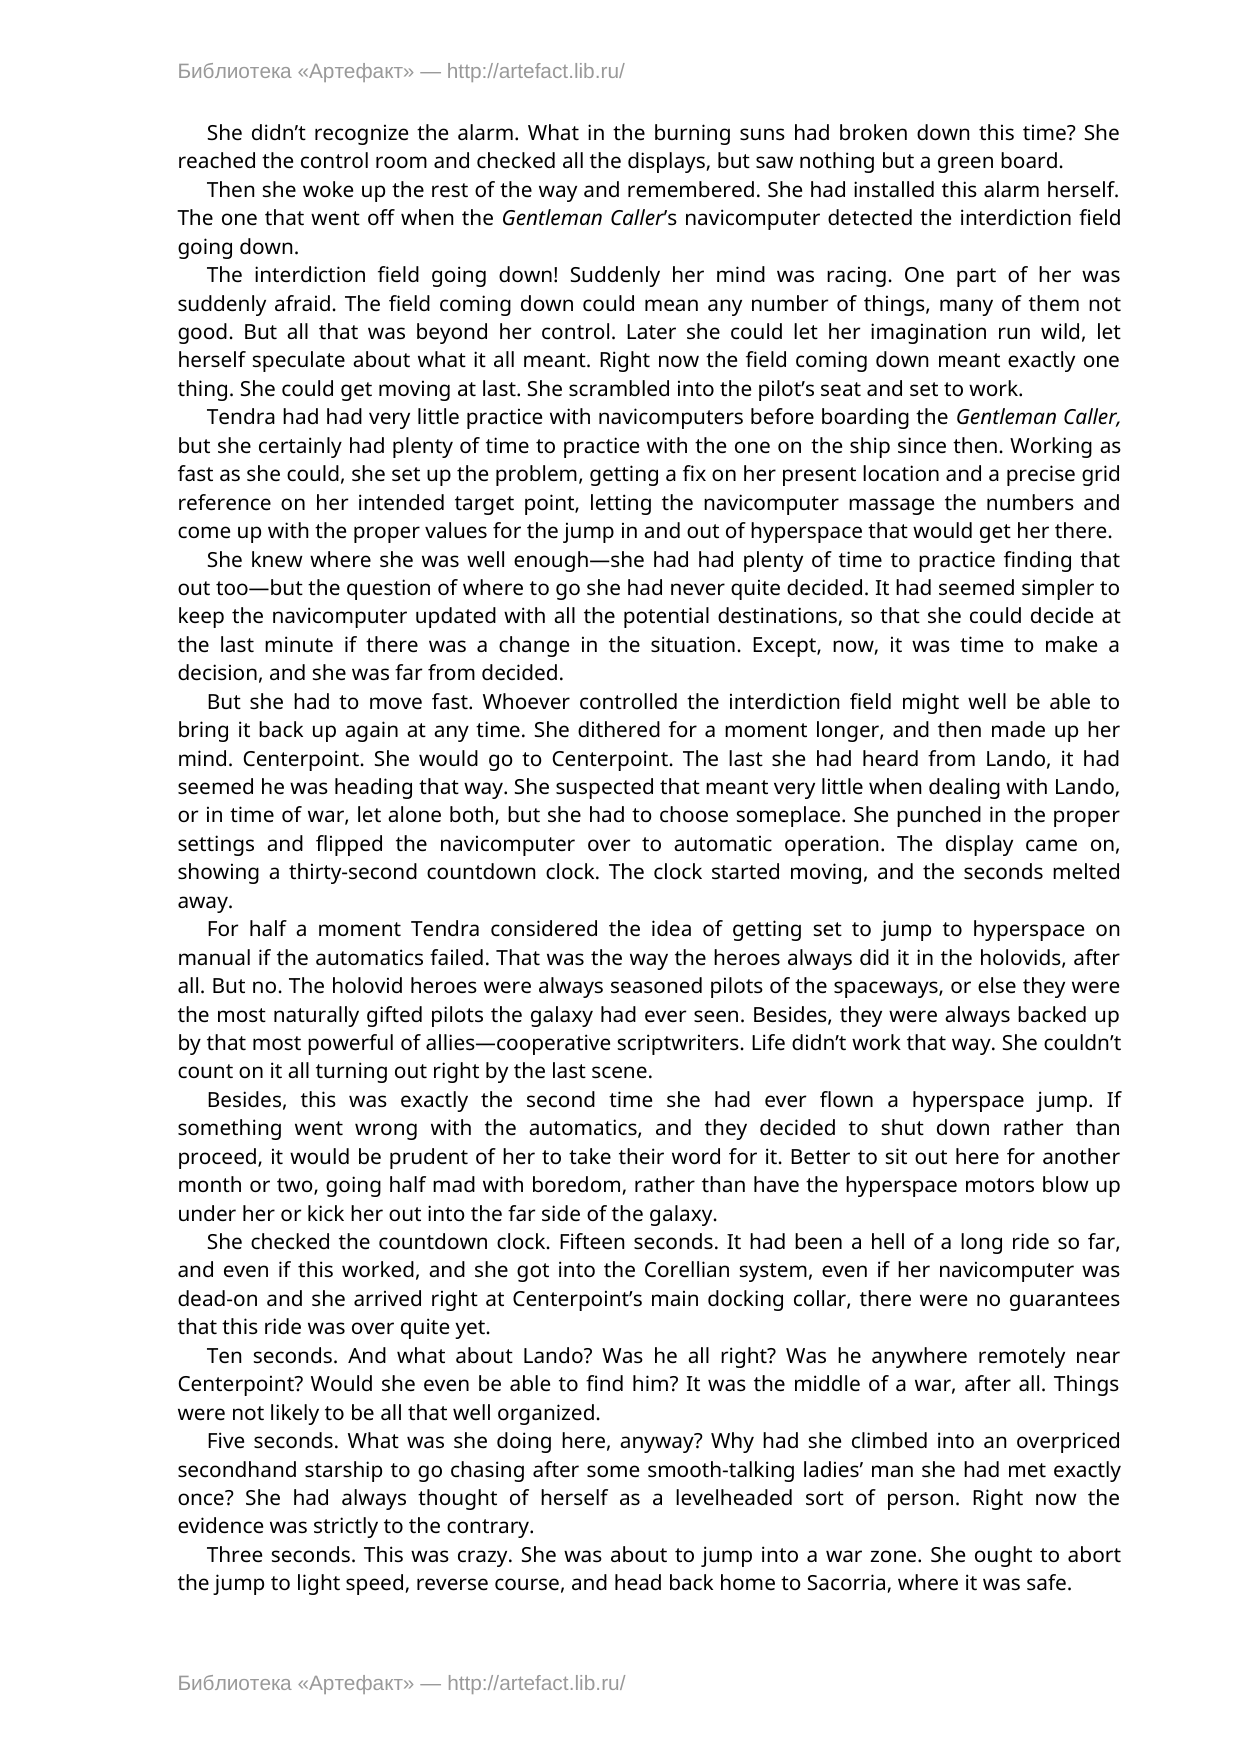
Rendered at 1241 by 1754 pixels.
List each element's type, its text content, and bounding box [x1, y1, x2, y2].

text Ten seconds. And what about Lando? Was he all right? Was he anywhere remotely near Centerpoint? Would she even be able to find him? It was the middle of a war, after all. Things were not likely to be all that well organized. [177, 1341, 1122, 1426]
text Five seconds. What was she doing here, anyway? Why had she climbed into an overpriced secondhand starship to go chasing after some smooth-talking ladies’ man she had met exactly once? She had always thought of herself as a levelheaded sort of person. Right now the evidence was strictly to the contrary. [177, 1426, 1122, 1540]
text Besides, this was exactly the second time she had ever flown a hyperspace jump. If something went wrong with the automatics, and they decided to shut down rather than proceed, it would be prudent of her to take their word for it. Better to sit out here for another month or two, going half mad with boredom, rather than have the hyperspace motors blow up under her or kick her out into the far side of the galaxy. [177, 1085, 1122, 1227]
text The interdiction field going down! Suddenly her mind was racing. One part of her was suddenly afraid. The field coming down could mean any number of things, many of them not good. But all that was beyond her control. Later she could let her imagination run wild, let herself speculate about what it all meant. Right now the field coming down meant exactly one thing. She could get moving at last. She scrambled into the pilot’s seat and set to work. [177, 260, 1122, 402]
text But she had to move fast. Whoever controlled the interdiction field might well be able to bring it back up again at any time. She dithered for a moment longer, and then made up her mind. Centerpoint. She would go to Centerpoint. The last she had heard from Lando, it had seemed he was heading that way. She suspected that meant very little when dealing with Lando, or in time of war, let alone both, but she had to choose someplace. She punched in the proper settings and flipped the navicomputer over to automatic operation. The display came on, showing a thirty-second countdown clock. The clock started moving, and the seconds melted away. [177, 687, 1122, 914]
text Then she woke up the rest of the way and remembered. She had installed this alarm herself. The one that went off when the Gentleman Caller’s navicomputer detected the interdiction field going down. [177, 175, 1122, 260]
text For half a moment Tendra considered the idea of getting set to jump to hyperspace on manual if the automatics failed. That was the way the heroes always did it in the holovids, after all. But no. The holovid heroes were always seasoned pilots of the spaceways, or else they were the most naturally gifted pilots the galaxy had ever seen. Besides, they were always backed up by that most powerful of allies—cooperative scriptwriters. Life didn’t work that way. She couldn’t count on it all turning out right by the last scene. [177, 914, 1122, 1085]
text She knew where she was well enough—she had had plenty of time to practice finding that out too—but the question of where to go she had never quite decided. It had seemed simpler to keep the navicomputer updated with all the potential destinations, so that she could decide at the last minute if there was a change in the situation. Except, now, it was time to make a decision, and she was far from decided. [177, 545, 1122, 687]
text Three seconds. This was crazy. She was about to jump into a war zone. She ought to abort the jump to light speed, reverse course, and head back home to Sacorria, where it was safe. [177, 1540, 1122, 1597]
text She checked the countdown clock. Fifteen seconds. It had been a hell of a long ride so far, and even if this worked, and she got into the Corellian system, even if her navicomputer was dead-on and she arrived right at Centerpoint’s main docking collar, there were no guarantees that this ride was over quite yet. [177, 1227, 1122, 1341]
text Tendra had had very little practice with navicomputers before boarding the Gentleman Caller, but she certainly had plenty of time to practice with the one on the ship since then. Working as fast as she could, she set up the problem, getting a fix on her present location and a precise grid reference on her intended target point, letting the navicomputer massage the numbers and come up with the proper values for the jump in and out of hyperspace that would get her there. [177, 402, 1122, 545]
text She didn’t recognize the alarm. What in the burning suns had broken down this time? She reached the control room and checked all the displays, but saw nothing but a green board. [177, 118, 1122, 175]
